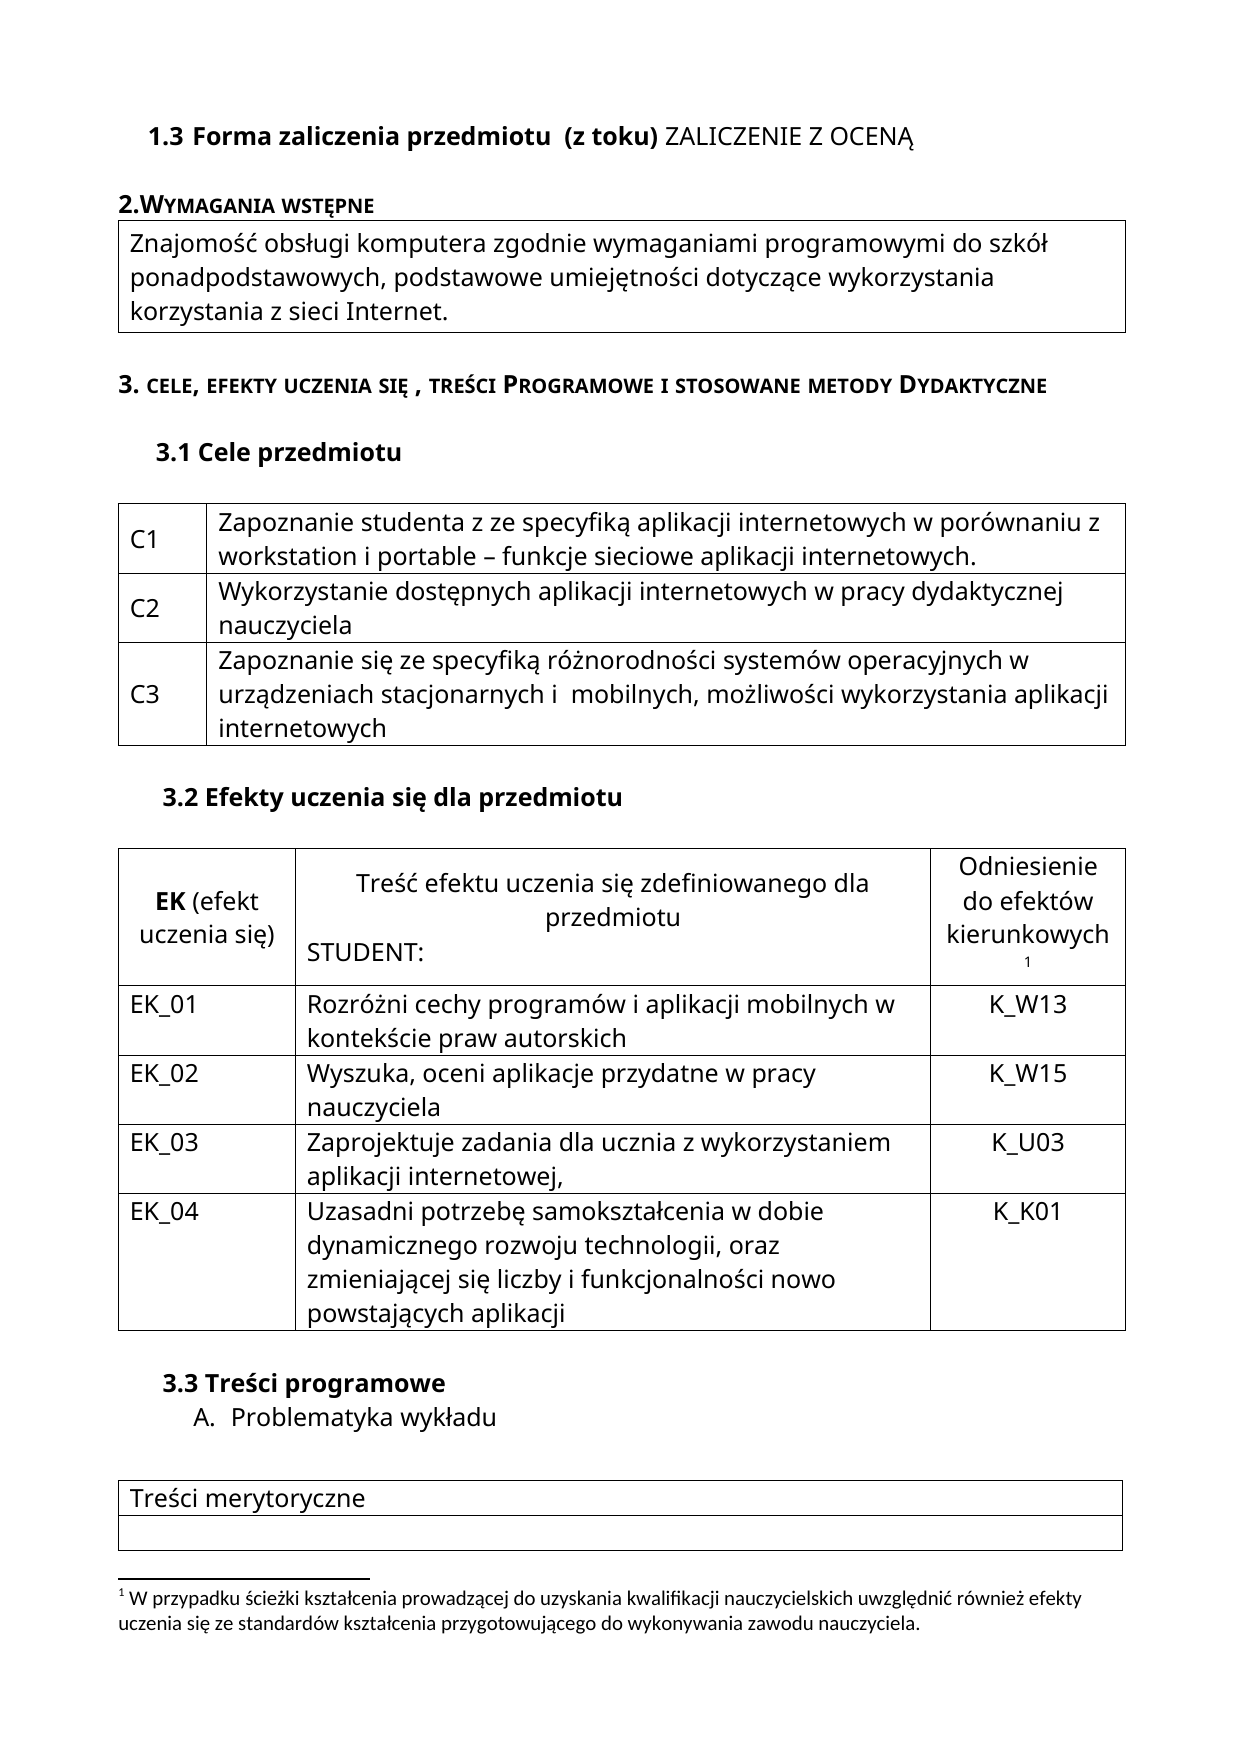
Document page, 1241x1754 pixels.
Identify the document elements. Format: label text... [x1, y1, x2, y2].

table_cell K_U03 [931, 1125, 1125, 1193]
table_header C1 [119, 504, 206, 572]
table_cell EK_03 [119, 1125, 295, 1193]
table_cell [119, 1516, 1122, 1550]
table_cell Zaprojektuje zadania dla ucznia z wykorzystaniem aplikacji internetowej, [296, 1125, 930, 1193]
text 2.Wymagania wstępne [118, 186, 1122, 220]
text 3.2 Efekty uczenia się dla przedmiotu [162, 780, 1122, 814]
table_header EK (efekt uczenia się) [119, 849, 295, 985]
text 3. cele, efekty uczenia się , treści Programowe i stosowane metody Dydaktyczne [118, 367, 1122, 401]
table_cell Wyszuka, oceni aplikacje przydatne w pracy nauczyciela [296, 1056, 930, 1124]
table_cell EK_02 [119, 1056, 295, 1124]
table_cell EK_01 [119, 986, 295, 1054]
table_cell K_W13 [931, 986, 1125, 1054]
table_cell Uzasadni potrzebę samokształcenia w dobie dynamicznego rozwoju technologii, oraz zmieniającej się liczby i funkcjonalności nowo powstających aplikacji [296, 1194, 930, 1330]
list Problematyka wykładu [193, 1399, 1122, 1433]
table_header Treść efektu uczenia się zdefiniowanego dla przedmiotu STUDENT: [296, 849, 930, 985]
table_cell C3 [119, 643, 206, 745]
table_header Znajomość obsługi komputera zgodnie wymaganiami programowymi do szkół ponadpodstawowych, podstawowe umiejętności dotyczące wykorzystania korzystania z sieci Internet. [119, 221, 1125, 332]
table_header Zapoznanie studenta z ze specyfiką aplikacji internetowych w porównaniu z workstation i portable – funkcje sieciowe aplikacji internetowych. [207, 504, 1125, 572]
table_cell Zapoznanie się ze specyfiką różnorodności systemów operacyjnych w urządzeniach stacjonarnych i mobilnych, możliwości wykorzystania aplikacji internetowych [207, 643, 1125, 745]
table_cell Rozróżni cechy programów i aplikacji mobilnych w kontekście praw autorskich [296, 986, 930, 1054]
text 3.1 Cele przedmiotu [156, 435, 1122, 469]
table_header Treści merytoryczne [119, 1481, 1122, 1515]
table_cell K_W15 [931, 1056, 1125, 1124]
table_cell Wykorzystanie dostępnych aplikacji internetowych w pracy dydaktycznej nauczyciela [207, 574, 1125, 642]
table_cell EK_04 [119, 1194, 295, 1330]
list 3.3 Treści programowe [162, 1365, 1122, 1399]
table_cell K_K01 [931, 1194, 1125, 1330]
table_header Odniesienie do efektów kierunkowych [931, 849, 1125, 985]
table_cell C2 [119, 574, 206, 642]
text 1.3 Forma zaliczenia przedmiotu (z toku) ZALICZENIE Z OCENĄ [148, 118, 1122, 152]
